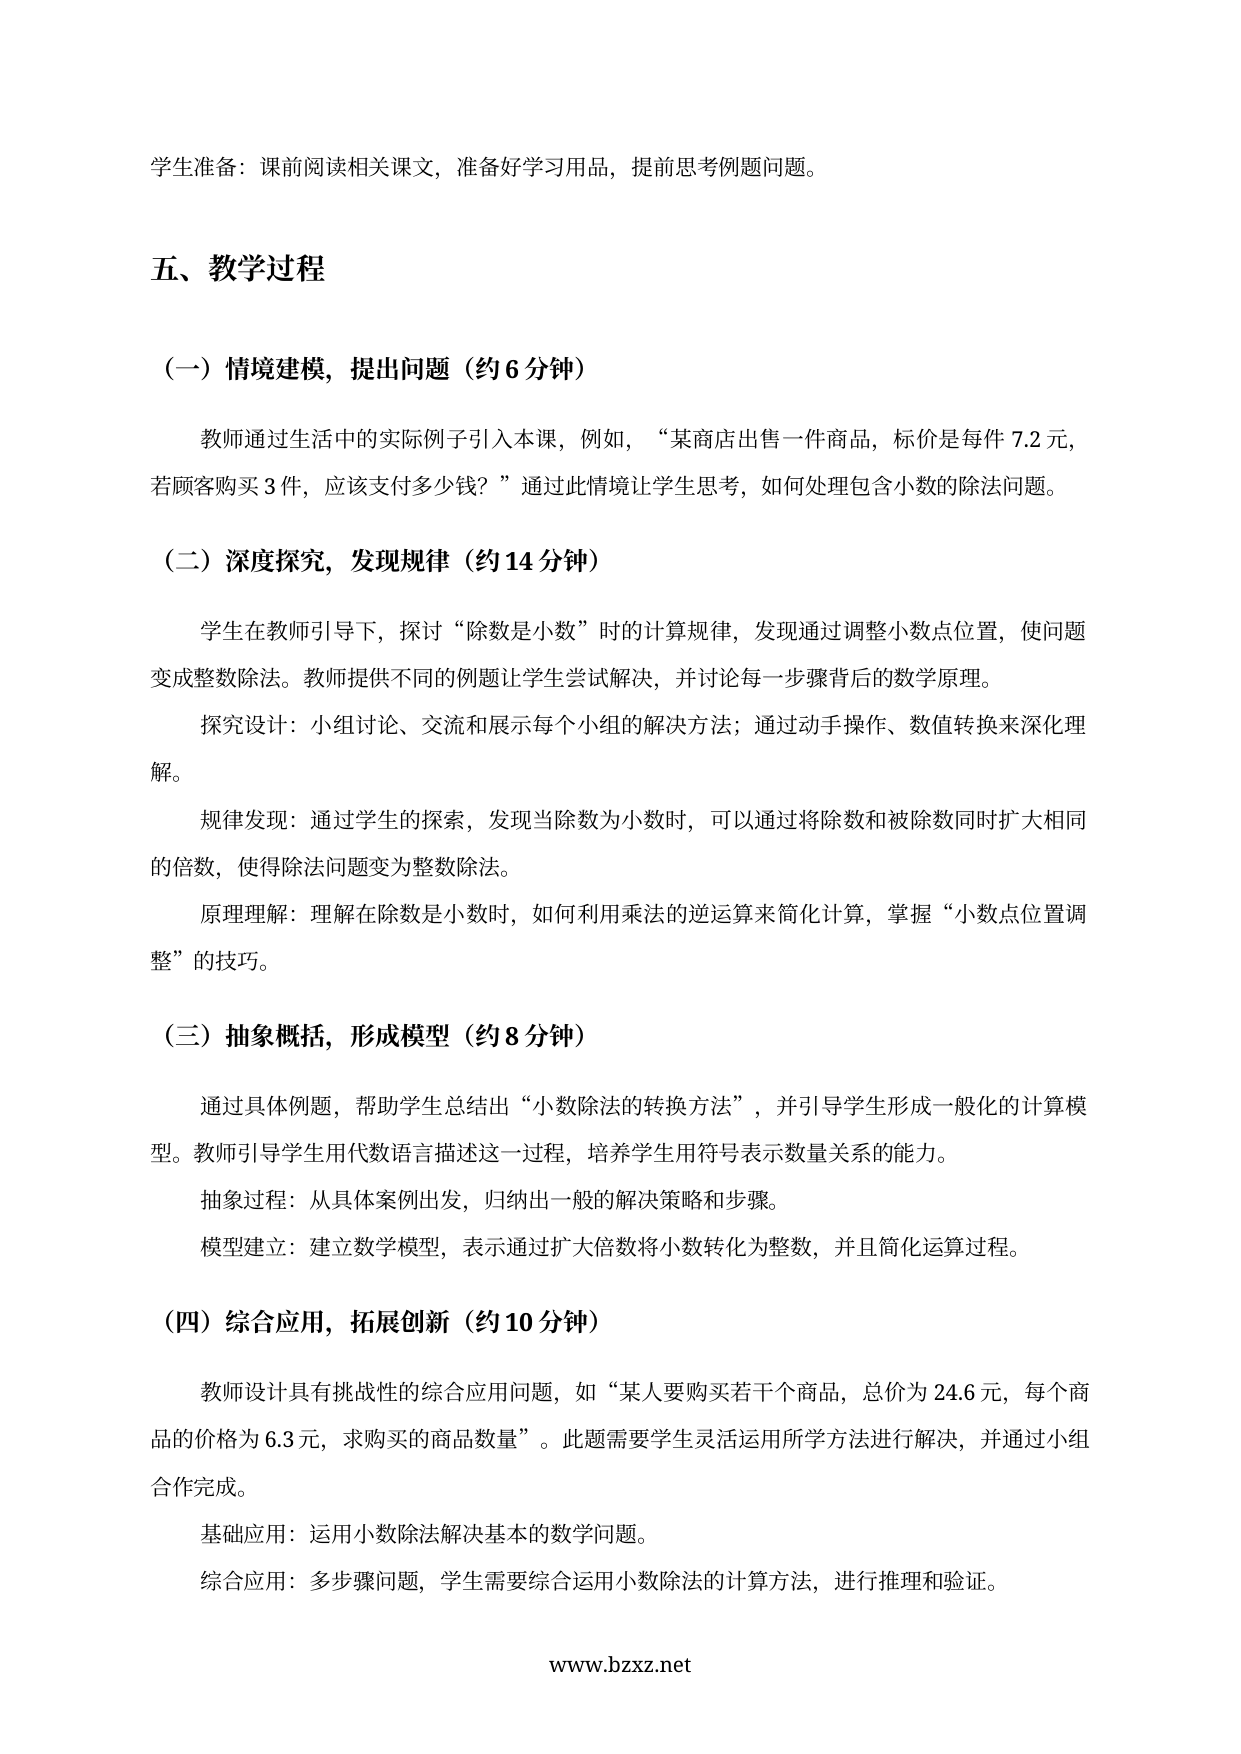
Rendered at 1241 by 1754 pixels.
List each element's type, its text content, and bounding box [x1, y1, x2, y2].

subtitle （一）情境建模，提出问题（约6分钟） [150, 349, 1090, 386]
text 教师设计具有挑战性的综合应用问题，如“某人要购买若干个商品，总价为24.6元，每个商品的价格为6.3元，求购买的商品数量”。此题需要学生灵活运用所学方法进行解决，并通过小组合作完成。 [150, 1375, 1090, 1501]
text 基础应用：运用小数除法解决基本的数学问题。 [150, 1517, 1090, 1548]
subtitle （二）深度探究，发现规律（约14分钟） [150, 542, 1090, 578]
text 教师通过生活中的实际例子引入本课，例如，“某商店出售一件商品，标价是每件7.2元，若顾客购买3件，应该支付多少钱？”通过此情境让学生思考，如何处理包含小数的除法问题。 [150, 422, 1090, 501]
text 探究设计：小组讨论、交流和展示每个小组的解决方法；通过动手操作、数值转换来深化理解。 [150, 708, 1090, 787]
text 学生准备：课前阅读相关课文，准备好学习用品，提前思考例题问题。 [150, 150, 1090, 181]
text 抽象过程：从具体案例出发，归纳出一般的解决策略和步骤。 [150, 1183, 1090, 1215]
text 规律发现：通过学生的探索，发现当除数为小数时，可以通过将除数和被除数同时扩大相同的倍数，使得除法问题变为整数除法。 [150, 803, 1090, 881]
subtitle （三）抽象概括，形成模型（约8分钟） [150, 1017, 1090, 1053]
subtitle （四）综合应用，拓展创新（约10分钟） [150, 1303, 1090, 1339]
text 模型建立：建立数学模型，表示通过扩大倍数将小数转化为整数，并且简化运算过程。 [150, 1231, 1090, 1262]
text 学生在教师引导下，探讨“除数是小数”时的计算规律，发现通过调整小数点位置，使问题变成整数除法。教师提供不同的例题让学生尝试解决，并讨论每一步骤背后的数学原理。 [150, 614, 1090, 693]
subtitle 五、教学过程 [150, 246, 1090, 288]
text 原理理解：理解在除数是小数时，如何利用乘法的逆运算来简化计算，掌握“小数点位置调整”的技巧。 [150, 897, 1090, 976]
text 通过具体例题，帮助学生总结出“小数除法的转换方法”，并引导学生形成一般化的计算模型。教师引导学生用代数语言描述这一过程，培养学生用符号表示数量关系的能力。 [150, 1089, 1090, 1168]
text 综合应用：多步骤问题，学生需要综合运用小数除法的计算方法，进行推理和验证。 [150, 1564, 1090, 1596]
